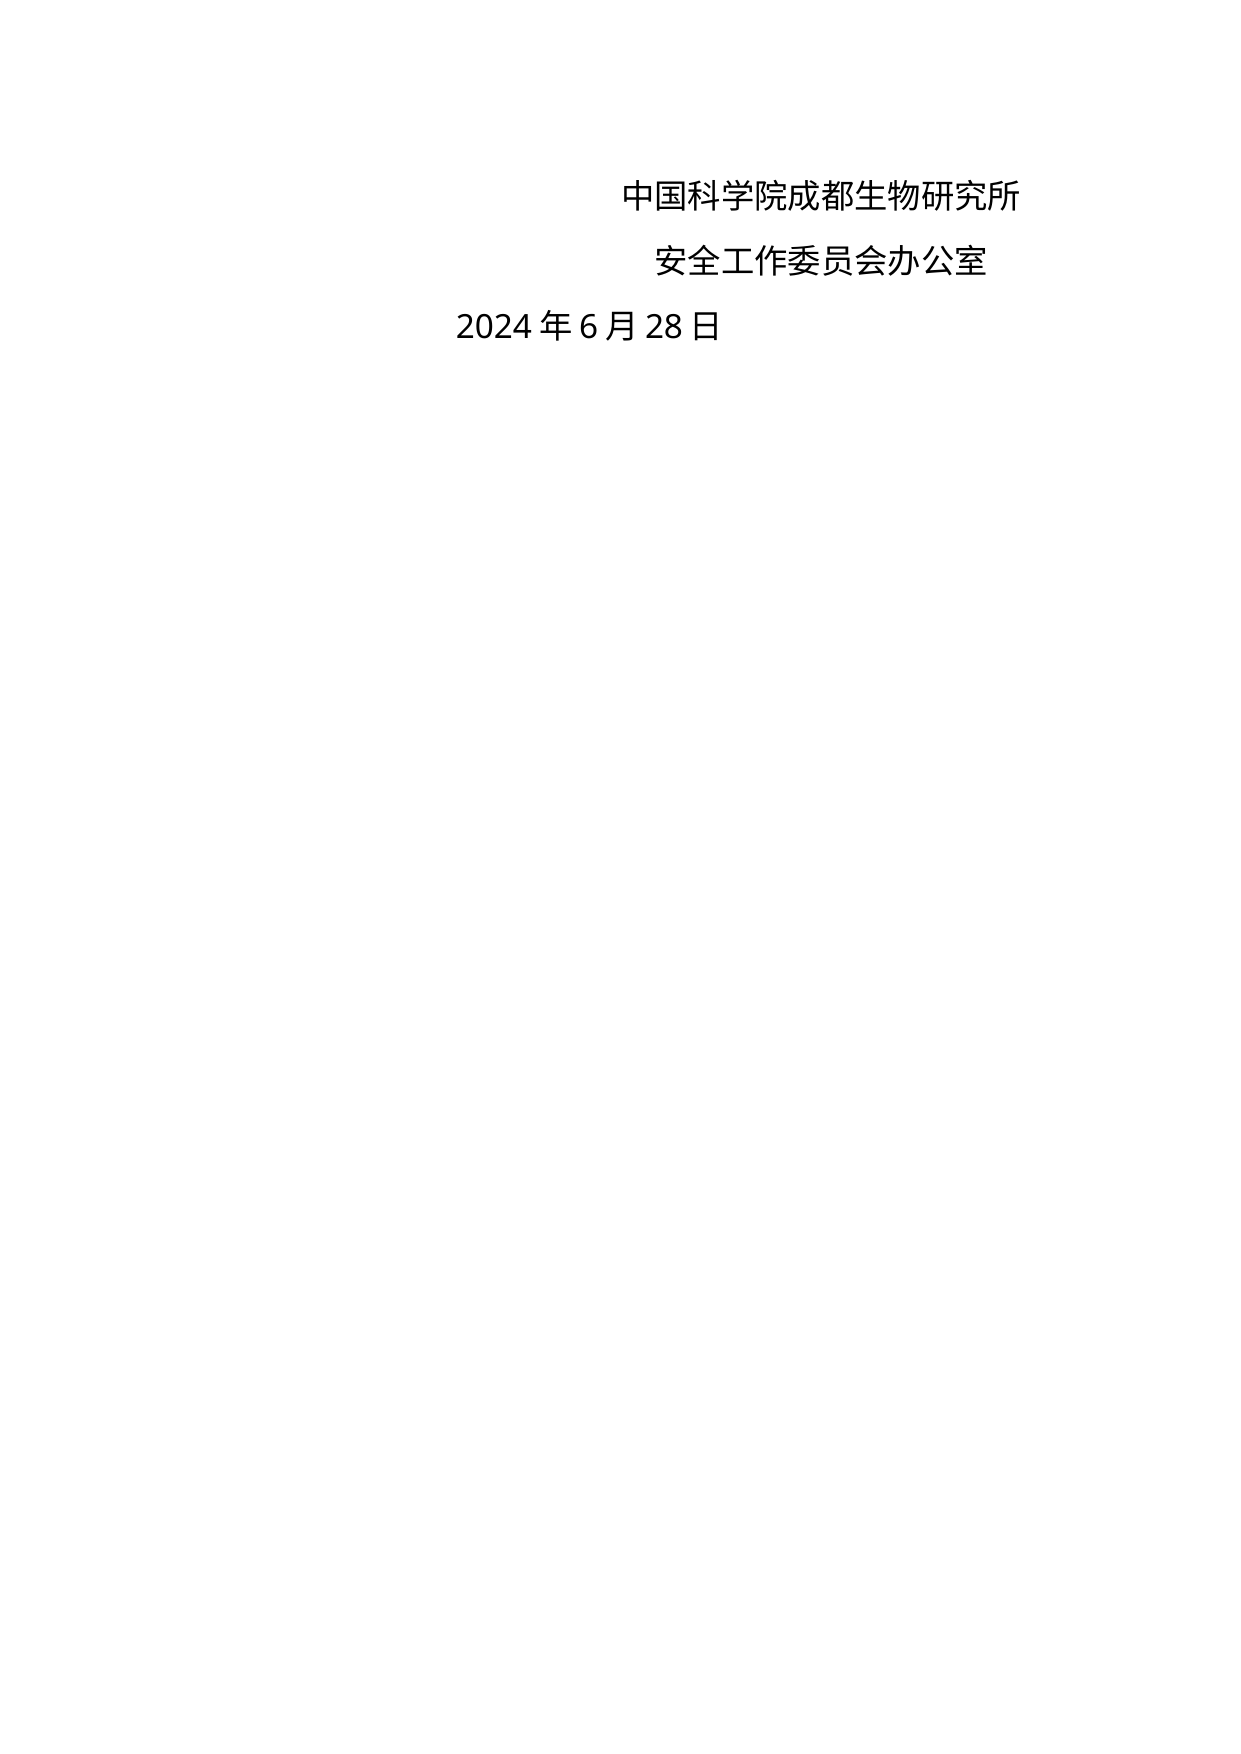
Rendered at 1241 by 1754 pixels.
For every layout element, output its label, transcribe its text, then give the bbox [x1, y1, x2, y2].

text 安全工作委员会办公室 [187, 227, 1053, 292]
text 中国科学院成都生物研究所 [187, 162, 1053, 227]
text 2024年6月28日 [187, 292, 1053, 357]
